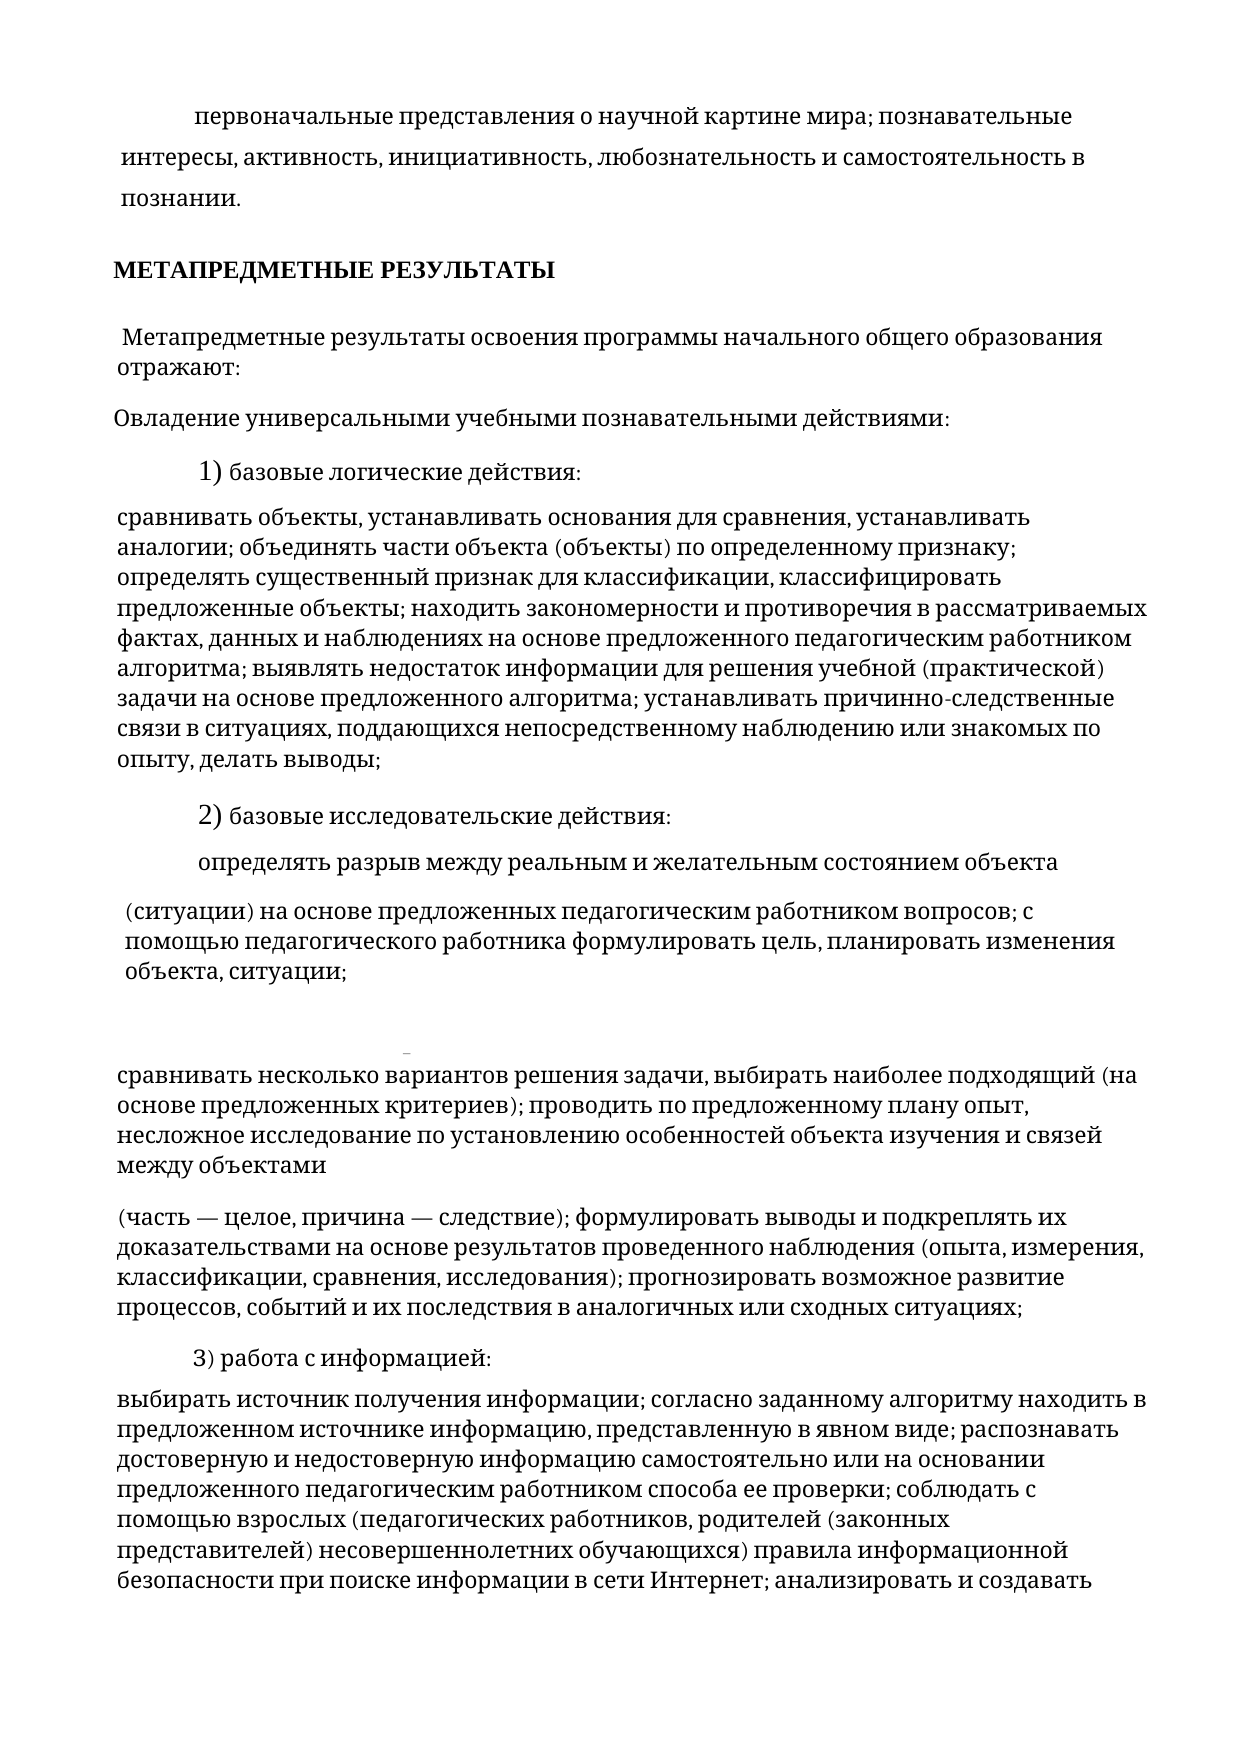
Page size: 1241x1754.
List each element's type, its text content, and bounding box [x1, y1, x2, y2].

text сравнивать объекты, устанавливать основания для сравнения, устанавливать аналогии; объединять части объекта (объекты) по определенному признаку; определять существенный признак для классификации, классифицировать предложенные объекты; находить закономерности и противоречия в рассматриваемых фактах, данных и наблюдениях на основе предложенного педагогическим работником алгоритма; выявлять недостаток информации для решения учебной (практической) задачи на основе предложенного алгоритма; устанавливать причинно-следственные связи в ситуациях, поддающихся непосредственному наблюдению или знакомых по опыту, делать выводы; [117, 505, 1151, 773]
text МЕТАПРЕДМЕТНЫЕ РЕЗУЛЬТАТЫ [113, 256, 1153, 284]
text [117, 1386, 1151, 1594]
text З) работа с информацией: [193, 1346, 1151, 1372]
text сравнивать несколько вариантов решения задачи, выбирать наиболее подходящий (на основе предложенных критериев); проводить по предложенному плану опыт, несложное исследование по установлению особенностей объекта изучения и связей между объектами [117, 1063, 1151, 1179]
text (часть — целое, причина — следствие); формулировать выводы и подкреплять их доказательствами на основе результатов проведенного наблюдения (опыта, измерения, классификации, сравнения, исследования); прогнозировать возможное развитие процессов, событий и их последствия в аналогичных или сходных ситуациях; [117, 1204, 1151, 1321]
text Метапредметные результаты освоения программы начального общего образования отражают: [117, 325, 1151, 381]
text Овладение универсальными учебными познавательными действиями: [113, 406, 1151, 432]
list базовые исследовательские действия: [198, 797, 1151, 831]
text определять разрыв между реальным и желательным состоянием объекта [198, 850, 1151, 877]
list базовые логические действия: [198, 453, 1151, 487]
text (ситуации) на основе предложенных педагогическим работником вопросов; с помощью педагогического работника формулировать цель, планировать изменения объекта, ситуации; [124, 898, 1151, 985]
text первоначальные представления о научной картине мира; познавательные интересы, активность, инициативность, любознательность и самостоятельность в познании. [121, 103, 1147, 212]
